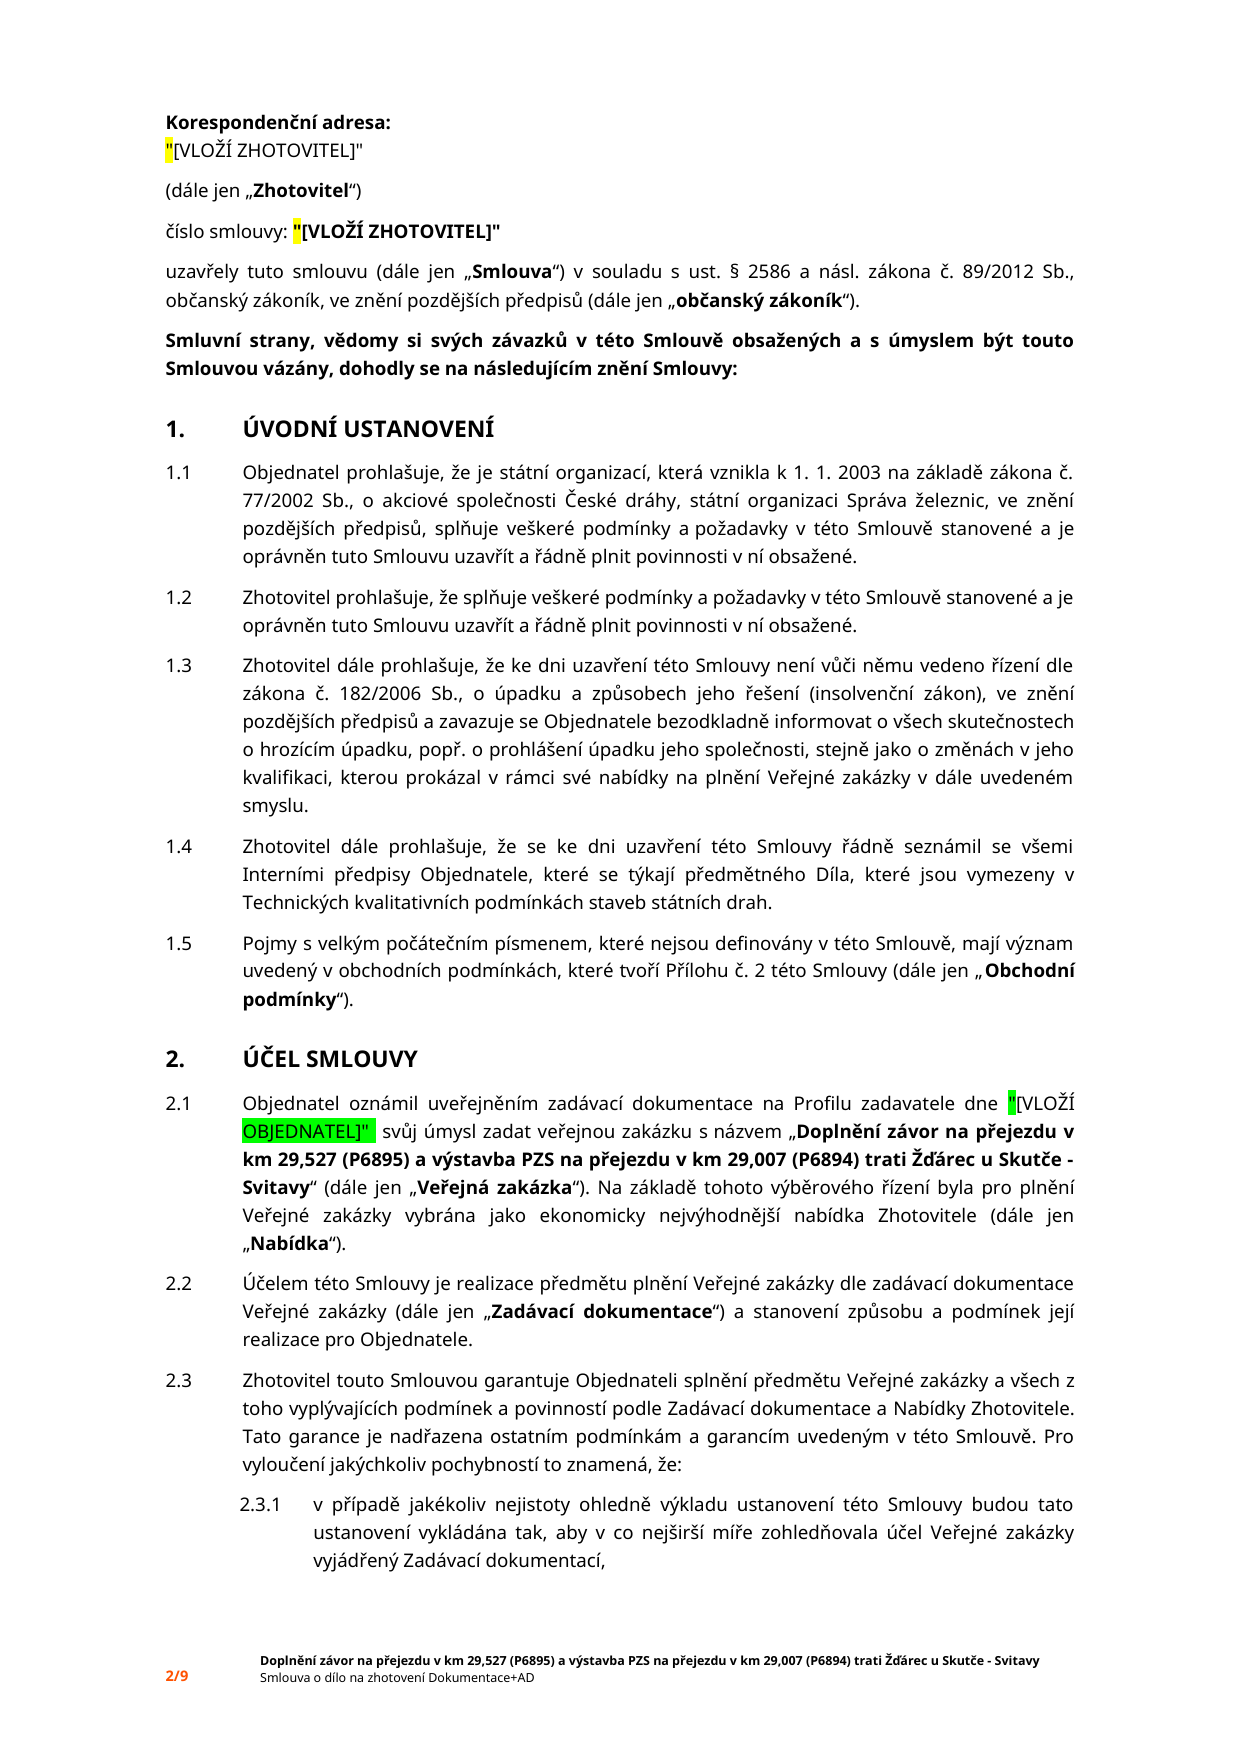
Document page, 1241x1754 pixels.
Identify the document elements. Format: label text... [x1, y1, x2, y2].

text ÚČEL SMLOUVY [165, 1043, 1075, 1074]
text ÚVODNÍ USTANOVENÍ [165, 413, 1075, 444]
text Zhotovitel prohlašuje, že splňuje veškeré podmínky a požadavky v této Smlouvě stanovené a je oprávněn tuto Smlouvu uzavřít a řádně plnit povinnosti v ní obsažené. [165, 584, 1075, 638]
text Objednatel prohlašuje, že je státní organizací, která vznikla k 1. 1. 2003 na základě zákona č. 77/2002 Sb., o akciové společnosti České dráhy, státní organizaci Správa železnic, ve znění pozdějších předpisů, splňuje veškeré podmínky a požadavky v této Smlouvě stanovené a je oprávněn tuto Smlouvu uzavřít a řádně plnit povinnosti v ní obsažené. [165, 459, 1075, 569]
text Pojmy s velkým počátečním písmenem, které nejsou definovány v této Smlouvě, mají význam uvedený v obchodních podmínkách, které tvoří Přílohu č. 2 této Smlouvy (dále jen „Obchodní podmínky“). [165, 930, 1075, 1011]
text číslo smlouvy: [301, 218, 1075, 244]
text (dále jen „Zhotovitel“) [165, 178, 1075, 203]
list v případě jakékoliv nejistoty ohledně výkladu ustanovení této Smlouvy budou tato ustanovení vykládána tak, aby v co nejširší míře zohledňovala účel Veřejné zakázky vyjádřený Zadávací dokumentací, [239, 1492, 1075, 1573]
text Zhotovitel touto Smlouvou garantuje Objednateli splnění předmětu Veřejné zakázky a všech z toho vyplývajících podmínek a povinností podle Zadávací dokumentace a Nabídky Zhotovitele. Tato garance je nadřazena ostatním podmínkám a garancím uvedeným v této Smlouvě. Pro vyloučení jakýchkoliv pochybností to znamená, že: [165, 1367, 1075, 1477]
text uzavřely tuto smlouvu (dále jen „Smlouva“) v souladu s ust. § 2586 a násl. zákona č. 89/2012 Sb., občanský zákoník, ve znění pozdějších předpisů (dále jen „občanský zákoník“). [165, 259, 1075, 312]
text Objednatel oznámil uveřejněním zadávací dokumentace na Profilu zadavatele dne svůj úmysl zadat veřejnou zakázku s názvem „Doplnění závor na přejezdu v km 29,527 (P6895) a výstavba PZS na přejezdu v km 29,007 (P6894) trati Žďárec u Skutče - Svitavy“ (dále jen „Veřejná zakázka“). Na základě tohoto výběrového řízení byla pro plnění Veřejné zakázky vybrána jako ekonomicky nejvýhodnější nabídka Zhotovitele (dále jen „Nabídka“). [165, 1090, 1075, 1256]
text Zhotovitel dále prohlašuje, že se ke dni uzavření této Smlouvy řádně seznámil se všemi Interními předpisy Objednatele, které se týkají předmětného Díla, které jsou vymezeny v Technických kvalitativních podmínkách staveb státních drah. [165, 833, 1075, 915]
text Zhotovitel dále prohlašuje, že ke dni uzavření této Smlouvy není vůči němu vedeno řízení dle zákona č. 182/2006 Sb., o úpadku a způsobech jeho řešení (insolvenční zákon), ve znění pozdějších předpisů a zavazuje se Objednatele bezodkladně informovat o všech skutečnostech o hrozícím úpadku, popř. o prohlášení úpadku jeho společnosti, stejně jako o změnách v jeho kvalifikaci, kterou prokázal v rámci své nabídky na plnění Veřejné zakázky v dále uvedeném smyslu. [165, 653, 1075, 818]
text Účelem této Smlouvy je realizace předmětu plnění Veřejné zakázky dle zadávací dokumentace Veřejné zakázky (dále jen „Zadávací dokumentace“) a stanovení způsobu a podmínek její realizace pro Objednatele. [165, 1271, 1075, 1352]
text číslo smlouvy: [165, 218, 293, 244]
text Korespondenční adresa: [165, 109, 1075, 135]
text Smluvní strany, vědomy si svých závazků v této Smlouvě obsažených a s úmyslem být touto Smlouvou vázány, dohodly se na následujícím znění Smlouvy: [165, 327, 1075, 381]
